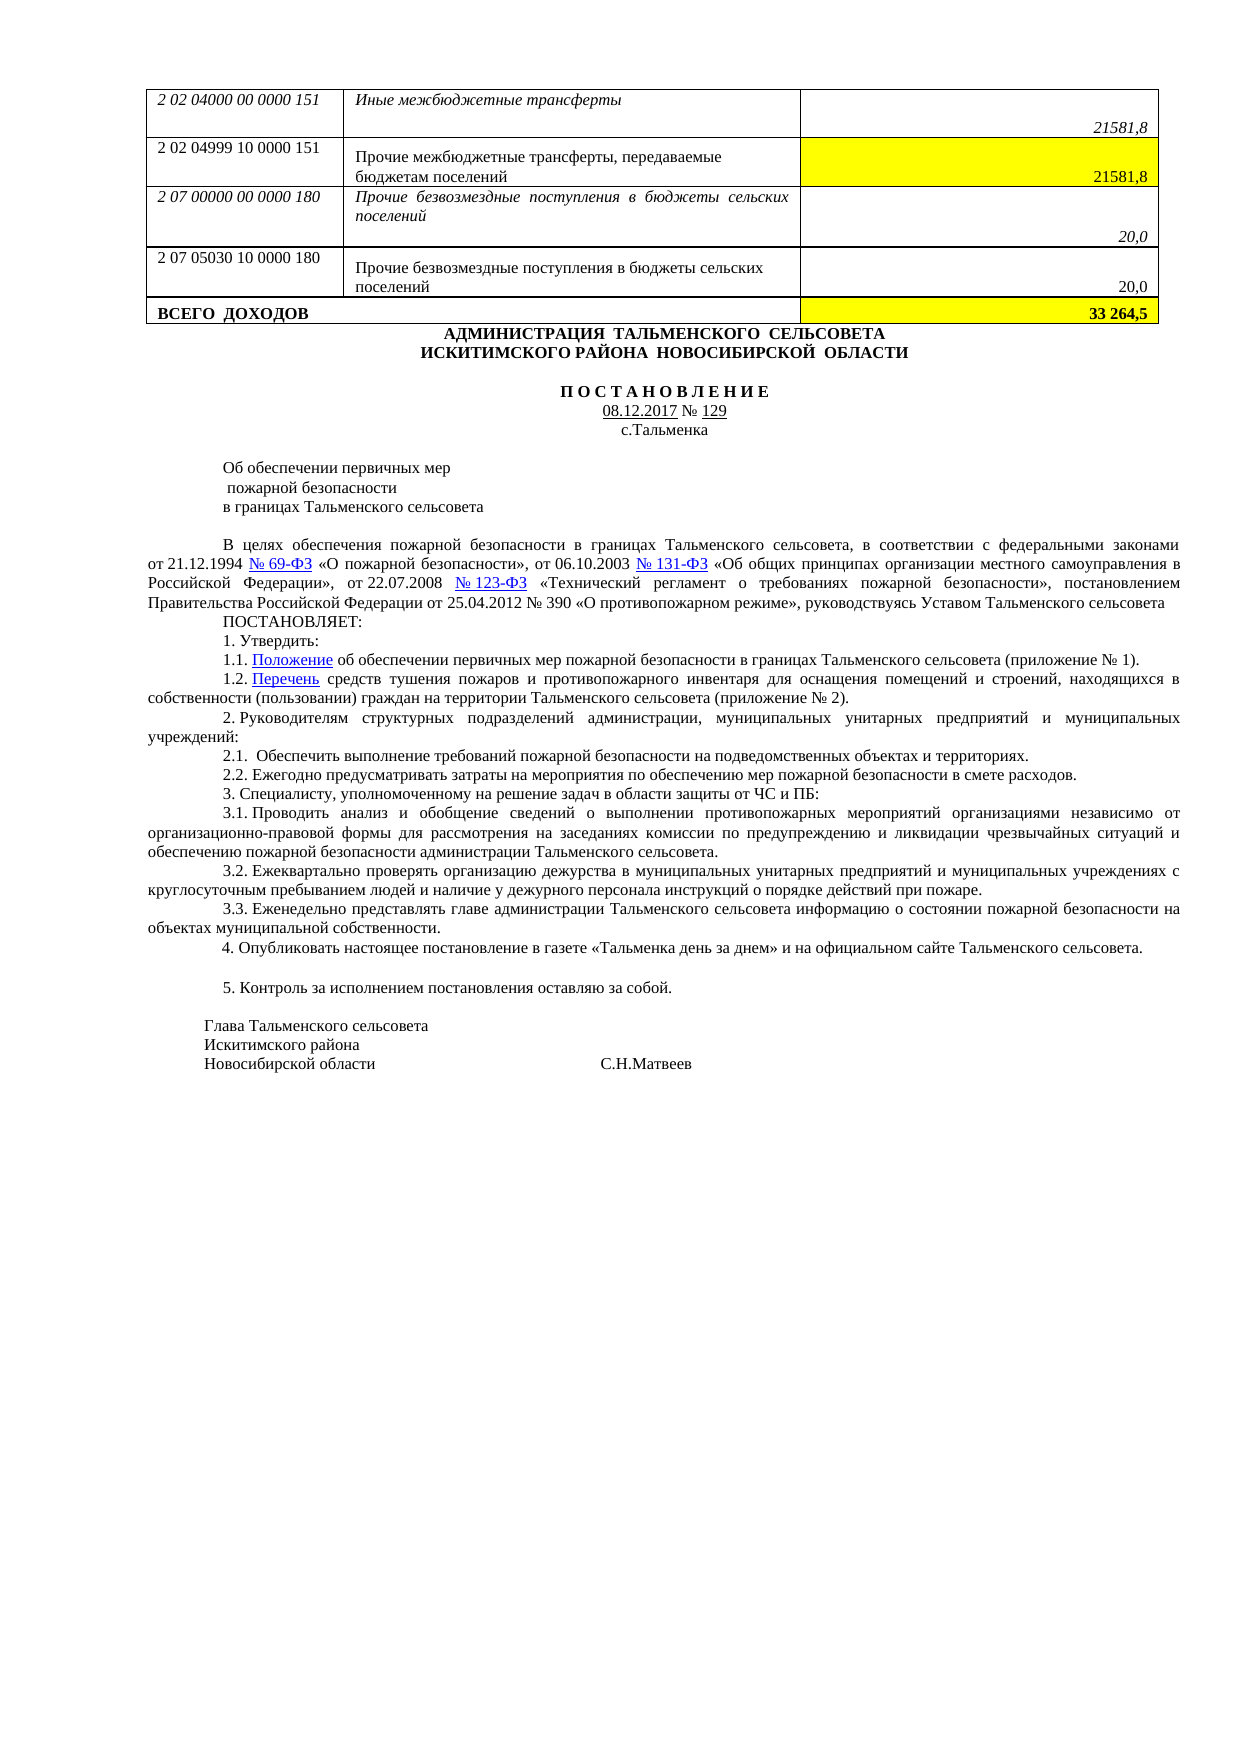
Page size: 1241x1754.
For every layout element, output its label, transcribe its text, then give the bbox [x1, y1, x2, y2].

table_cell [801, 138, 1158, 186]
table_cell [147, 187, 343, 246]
text 1.1. Положение об обеспечении первичных мер пожарной безопасности в границах Тальменского сельсовета (приложение № 1). [148, 650, 1181, 669]
text 2. Руководителям структурных подразделений администрации, муниципальных унитарных предприятий и муниципальных учреждений: [148, 707, 1181, 746]
text в границах Тальменского сельсовета [148, 497, 1181, 516]
text ИСКИТИМСКОГО РАЙОНА НОВОСИБИРСКОЙ ОБЛАСТИ [148, 343, 1181, 362]
text Искитимского района [148, 1035, 1181, 1054]
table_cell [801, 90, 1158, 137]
text 3.2. Ежеквартально проверять организацию дежурства в муниципальных унитарных предприятий и муниципальных учреждениях с круглосуточным пребыванием людей и наличие у дежурного персонала инструкций о порядке действий при пожаре. [148, 861, 1181, 899]
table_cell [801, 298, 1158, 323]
text 2.2. Ежегодно предусматривать затраты на мероприятия по обеспечению мер пожарной безопасности в смете расходов. [148, 765, 1181, 784]
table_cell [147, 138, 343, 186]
text 5. Контроль за исполнением постановления оставляю за собой. [148, 977, 1181, 997]
text ПОСТАНОВЛЯЕТ: [148, 612, 1181, 631]
text пожарной безопасности [148, 477, 1181, 497]
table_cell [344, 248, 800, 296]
text 1.2. Перечень средств тушения пожаров и противопожарного инвентаря для оснащения помещений и строений, находящихся в собственности (пользовании) граждан на территории Тальменского сельсовета (приложение № 2). [148, 669, 1181, 707]
text Глава Тальменского сельсовета [148, 1016, 1181, 1035]
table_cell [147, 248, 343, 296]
text 4. Опубликовать настоящее постановление в газете «Тальменка день за днем» и на официальном сайте Тальменского сельсовета. [148, 937, 1181, 957]
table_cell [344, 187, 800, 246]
text В целях обеспечения пожарной безопасности в границах Тальменского сельсовета, в соответствии с федеральными законами от 21.12.1994 № 69-ФЗ «О пожарной безопасности», от 06.10.2003 № 131-ФЗ «Об общих принципах организации местного самоуправления в Российской Федерации», от 22.07.2008 № 123-ФЗ «Технический регламент о требованиях пожарной безопасности», постановлением Правительства Российской Федерации от 25.04.2012 № 390 «О противопожарном режиме», руководствуясь Уставом Тальменского сельсовета [148, 535, 1181, 612]
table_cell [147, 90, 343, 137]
text 3.1. Проводить анализ и обобщение сведений о выполнении противопожарных мероприятий организациями независимо от организационно-правовой формы для рассмотрения на заседаниях комиссии по предупреждению и ликвидации чрезвычайных ситуаций и обеспечению пожарной безопасности администрации Тальменского сельсовета. [148, 803, 1181, 861]
text 08.12.2017 № 129 [148, 401, 1181, 420]
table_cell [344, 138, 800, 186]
text 3. Специалисту, уполномоченному на решение задач в области защиты от ЧС и ПБ: [148, 784, 1181, 803]
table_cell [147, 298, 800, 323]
text 2.1. Обеспечить выполнение требований пожарной безопасности на подведомственных объектах и территориях. [148, 746, 1181, 765]
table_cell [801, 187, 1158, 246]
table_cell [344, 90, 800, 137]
text Об обеспечении первичных мер [148, 458, 1181, 477]
text 3.3. Еженедельно представлять главе администрации Тальменского сельсовета информацию о состоянии пожарной безопасности на объектах муниципальной собственности. [148, 899, 1181, 937]
text Новосибирской области С.Н.Матвеев [148, 1054, 1181, 1073]
text с.Тальменка [148, 420, 1181, 439]
text П О С Т А Н О В Л Е Н И Е [148, 382, 1181, 401]
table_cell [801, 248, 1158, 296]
text 1. Утвердить: [148, 631, 1181, 650]
text АДМИНИСТРАЦИЯ ТАЛЬМЕНСКОГО СЕЛЬСОВЕТА [148, 324, 1181, 343]
